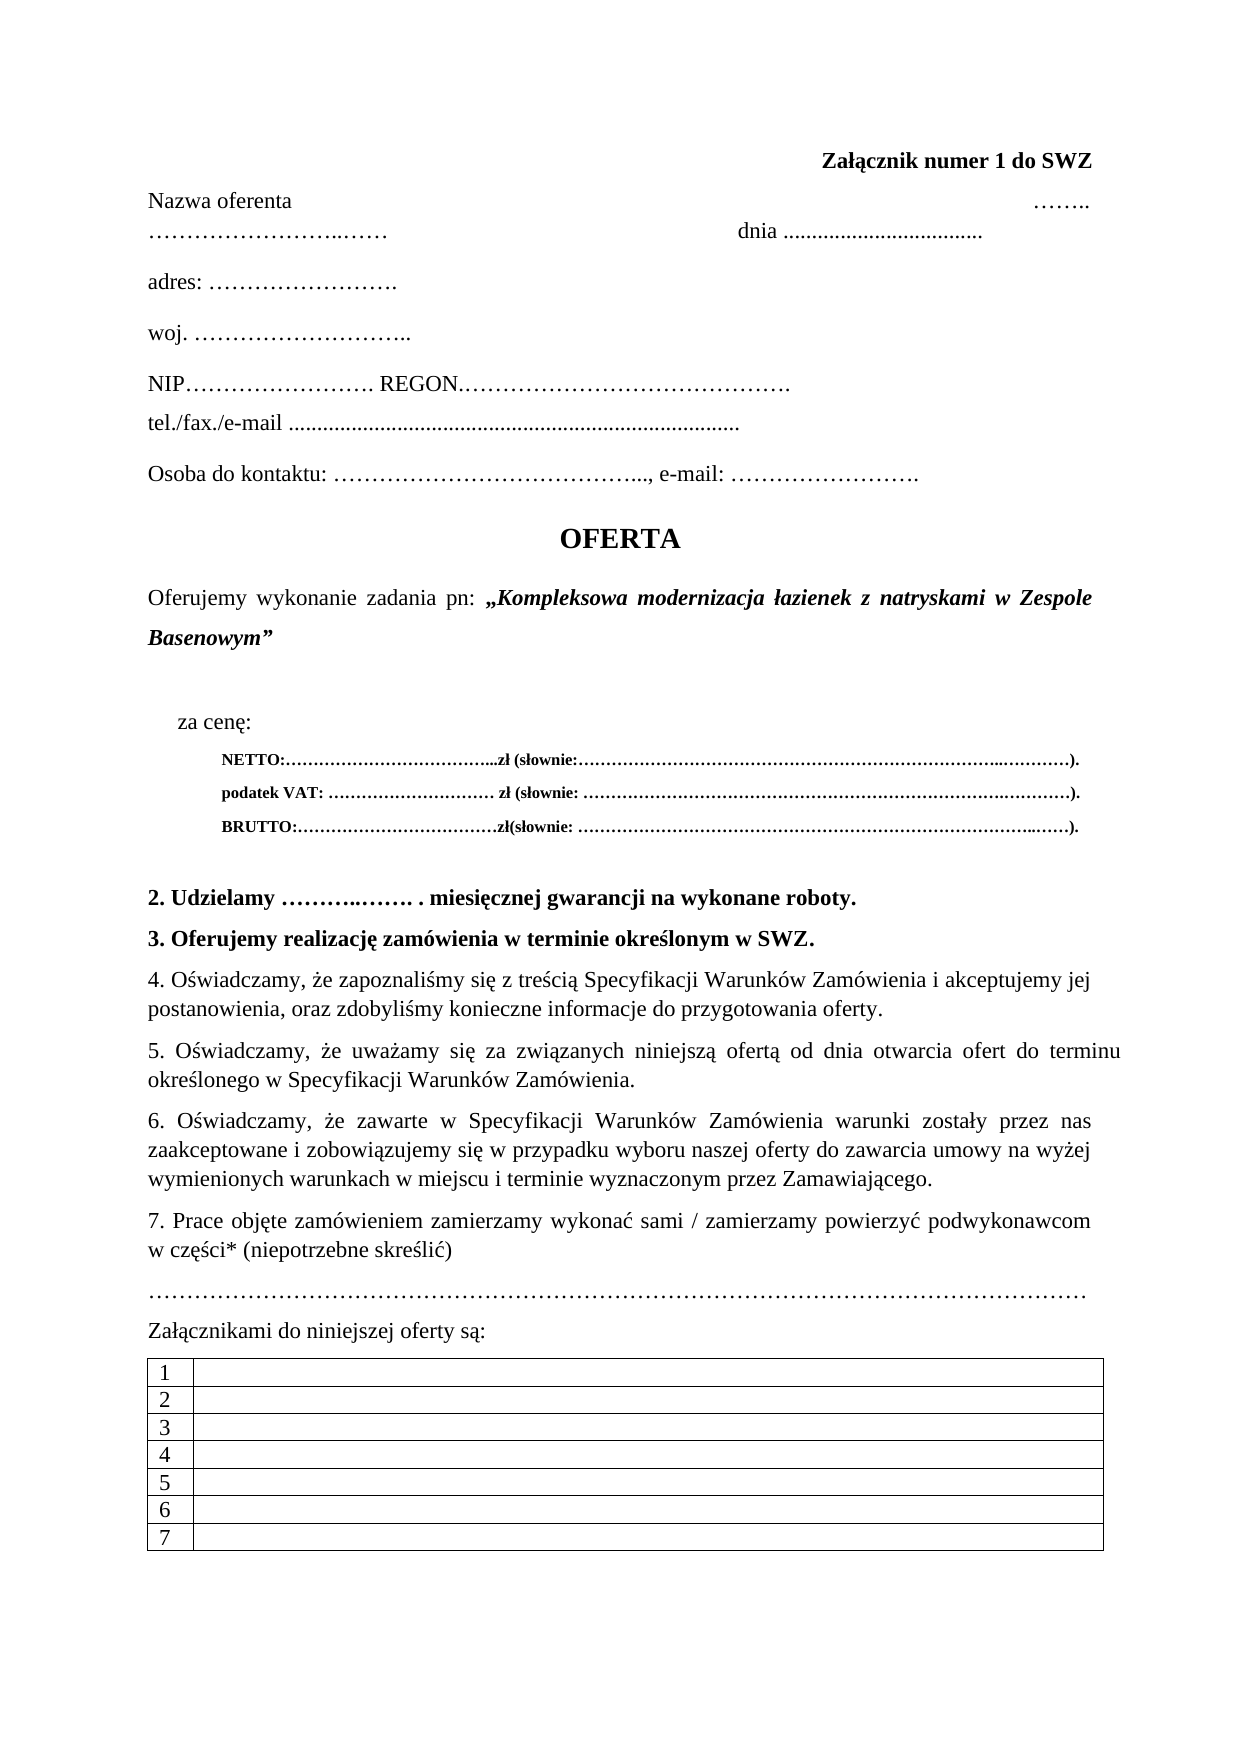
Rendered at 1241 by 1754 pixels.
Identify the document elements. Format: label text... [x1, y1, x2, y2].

text OFERTA [148, 521, 1093, 555]
table_cell 7 [148, 1524, 193, 1550]
table_cell [194, 1496, 1103, 1522]
text …………………………………………………………………………………………………………… [148, 1277, 1093, 1303]
table_cell [194, 1524, 1103, 1550]
table_cell 3 [148, 1414, 193, 1440]
text BRUTTO:………………………………zł(słownie: ………………………………………………………………………..……). [148, 817, 1093, 836]
table_cell [194, 1387, 1103, 1413]
table_header [194, 1359, 1103, 1386]
text 6. Oświadczamy, że zawarte w Specyfikacji Warunków Zamówienia warunki zostały przez nas zaakceptowane i zobowiązujemy się w przypadku wyboru naszej oferty do zawarcia umowy na wyżej wymienionych warunkach w miejscu i terminie wyznaczonym przez Zamawiającego. [148, 1107, 1093, 1192]
table_header 1 [148, 1359, 193, 1386]
text tel./fax./e-mail ............................................................................... [148, 409, 1093, 436]
text NETTO:………………………………...zł (słownie:…………………………………………………………………..…………). [148, 749, 1093, 769]
text podatek VAT: ………………………… zł (słownie: ………………………………………………………………….…………). [148, 783, 1093, 802]
table_cell 2 [148, 1387, 193, 1413]
list za cenę: [177, 679, 1093, 734]
text 7. Prace objęte zamówieniem zamierzamy wykonać sami / zamierzamy powierzyć podwykonawcom w części* (niepotrzebne skreślić) [148, 1207, 1093, 1262]
text Oferujemy wykonanie zadania pn: „Kompleksowa modernizacja łazienek z natryskami w Zespole Basenowym” [148, 584, 1093, 650]
table_cell 6 [148, 1496, 193, 1522]
text woj. ……………………….. [148, 319, 1093, 346]
text 3. Oferujemy realizację zamówienia w terminie określonym w SWZ. [148, 925, 1093, 951]
text adres: ……………………. [148, 268, 1093, 295]
text Nazwa oferenta ……..……………………..…… dnia ................................... [148, 187, 1093, 244]
table_cell [194, 1414, 1103, 1440]
table_cell [194, 1469, 1103, 1495]
text 5. Oświadczamy, że uważamy się za związanych niniejszą ofertą od dnia otwarcia ofert do terminu określonego w Specyfikacji Warunków Zamówienia. [148, 1037, 1122, 1092]
text 4. Oświadczamy, że zapoznaliśmy się z treścią Specyfikacji Warunków Zamówienia i akceptujemy jej postanowienia, oraz zdobyliśmy konieczne informacje do przygotowania oferty. [148, 967, 1093, 1022]
text Załącznikami do niniejszej oferty są: [148, 1317, 1093, 1343]
text 2. Udzielamy ………..……. . miesięcznej gwarancji na wykonane roboty. [148, 884, 1093, 910]
text Załącznik numer 1 do SWZ [148, 148, 1093, 174]
text NIP……………………. REGON.……………………………………. [148, 370, 1093, 397]
table_cell 4 [148, 1441, 193, 1468]
table_cell [194, 1441, 1103, 1468]
text Osoba do kontaktu: …………………………………..., e-mail: ……………………. [148, 460, 1093, 487]
table_cell 5 [148, 1469, 193, 1495]
